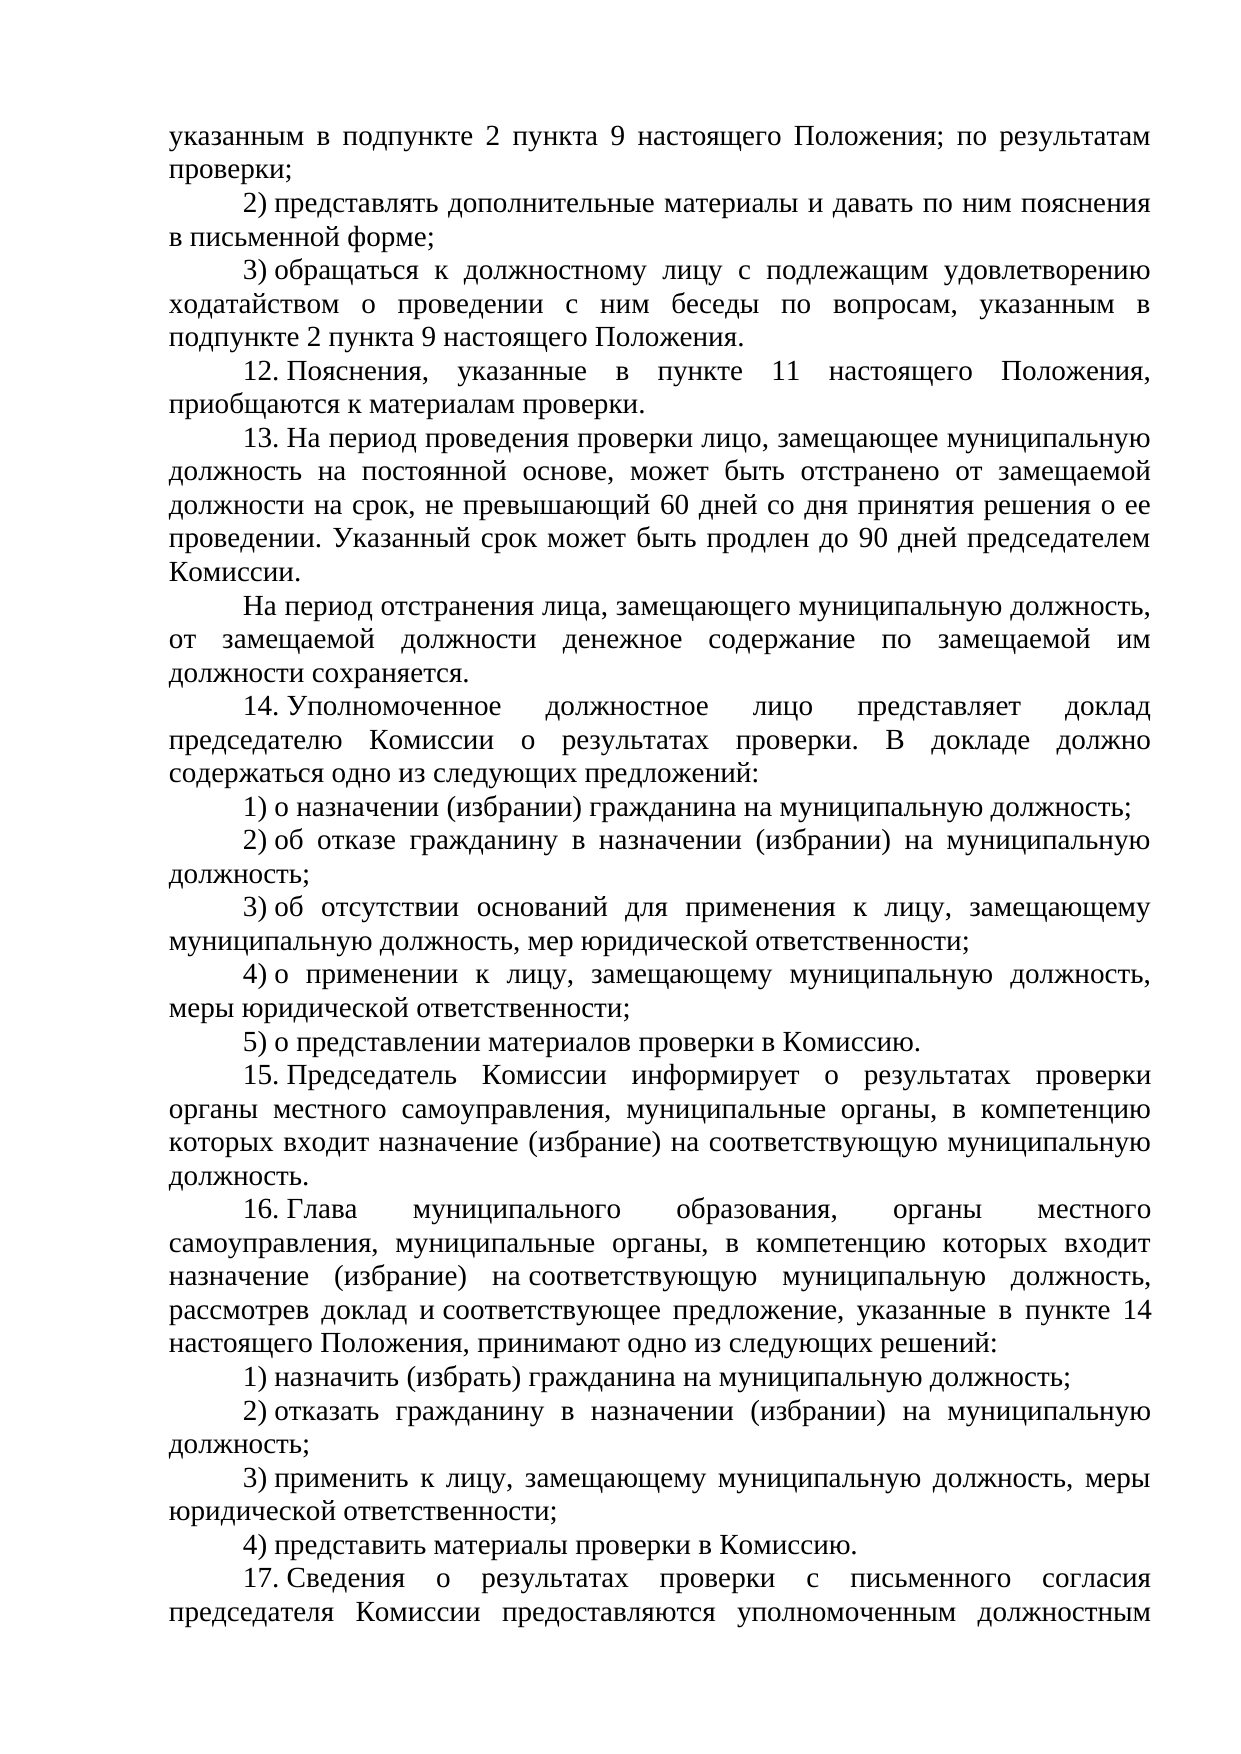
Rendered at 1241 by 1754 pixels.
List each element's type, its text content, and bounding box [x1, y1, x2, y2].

text 15. Председатель Комиссии информирует о результатах проверки органы местного самоуправления, муниципальные органы, в компетенцию которых входит назначение (избрание) на соответствующую муниципальную должность. [169, 1057, 1152, 1191]
text 5) о представлении материалов проверки в Комиссию. [169, 1024, 1152, 1057]
text 1) о назначении (избрании) гражданина на муниципальную должность; [169, 789, 1152, 822]
text 16. Глава муниципального образования, органы местного самоуправления, муниципальные органы, в компетенцию которых входит назначение (избрание) на соответствующую муниципальную должность, рассмотрев доклад и соответствующее предложение, указанные в пункте 14 настоящего Положения, принимают одно из следующих решений: [169, 1191, 1152, 1359]
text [169, 1560, 1152, 1627]
text 2) представлять дополнительные материалы и давать по ним пояснения в письменной форме; [169, 185, 1152, 252]
text 12. Пояснения, указанные в пункте 11 настоящего Положения, приобщаются к материалам проверки. [169, 353, 1152, 420]
text На период отстранения лица, замещающего муниципальную должность, от замещаемой должности денежное содержание по замещаемой им должности сохраняется. [169, 588, 1152, 688]
text 2) отказать гражданину в назначении (избрании) на муниципальную должность; [169, 1393, 1152, 1460]
text 14. Уполномоченное должностное лицо представляет доклад председателю Комиссии о результатах проверки. В докладе должно содержаться одно из следующих предложений: [169, 688, 1152, 789]
text 3) об отсутствии оснований для применения к лицу, замещающему муниципальную должность, мер юридической ответственности; [169, 889, 1152, 957]
text 4) представить материалы проверки в Комиссию. [169, 1527, 1152, 1560]
text 3) обращаться к должностному лицу с подлежащим удовлетворению ходатайством о проведении с ним беседы по вопросам, указанным в подпункте 2 пункта 9 настоящего Положения. [169, 252, 1152, 353]
text 1) назначить (избрать) гражданина на муниципальную должность; [169, 1359, 1152, 1393]
text 3) применить к лицу, замещающему муниципальную должность, меры юридической ответственности; [169, 1460, 1152, 1527]
text 2) об отказе гражданину в назначении (избрании) на муниципальную должность; [169, 822, 1152, 889]
text 4) о применении к лицу, замещающему муниципальную должность, меры юридической ответственности; [169, 957, 1152, 1024]
text 13. На период проведения проверки лицо, замещающее муниципальную должность на постоянной основе, может быть отстранено от замещаемой должности на срок, не превышающий 60 дней со дня принятия решения о ее проведении. Указанный срок может быть продлен до 90 дней председателем Комиссии. [169, 420, 1152, 588]
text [169, 118, 1152, 185]
